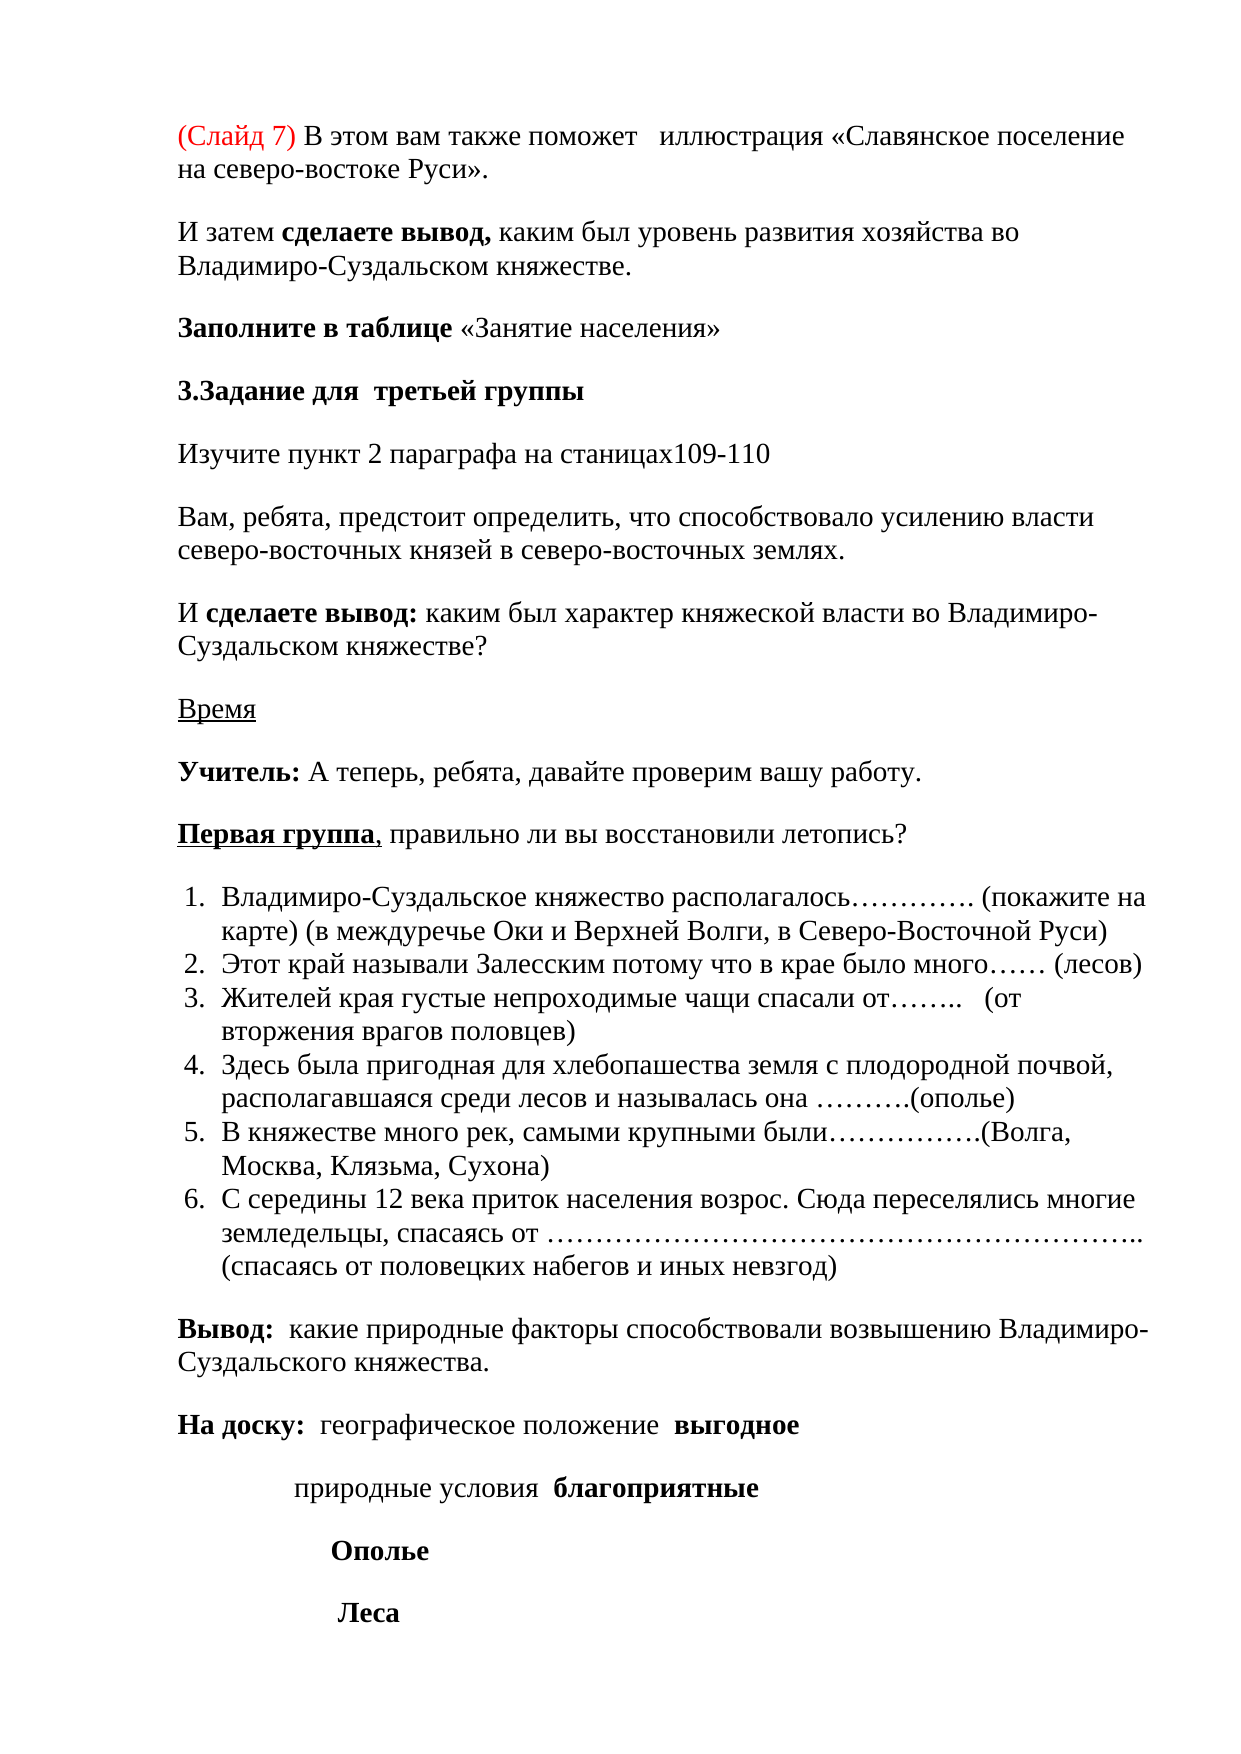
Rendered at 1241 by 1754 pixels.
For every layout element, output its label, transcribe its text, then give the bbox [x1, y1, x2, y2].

text И затем сделаете вывод, каким был уровень развития хозяйства во Владимиро-Суздальском княжестве. [177, 214, 1152, 281]
text И сделаете вывод: каким был характер княжеской власти во Владимиро-Суздальском княжестве? [177, 595, 1152, 662]
list Владимиро-Суздальское княжество располагалось…………. (покажите на карте) (в междуречье Оки и Верхней Волги, в Северо-Восточной Руси) [183, 879, 1152, 946]
text Время [177, 691, 1152, 725]
list (спасаясь от половецких набегов и иных невзгод) [221, 1248, 1152, 1282]
text 3.Задание для третьей группы [177, 373, 1152, 407]
text На доску: географическое положение выгодное [177, 1407, 1152, 1441]
list В княжестве много рек, самыми крупными были…………….(Волга, Москва, Клязьма, Сухона) [183, 1114, 1152, 1181]
text природные условия благоприятные [177, 1470, 1152, 1503]
list Этот край называли Залесским потому что в крае было много…… (лесов) [183, 946, 1152, 980]
text Вам, ребята, предстоит определить, что способствовало усилению власти северо-восточных князей в северо-восточных землях. [177, 499, 1152, 566]
text Первая группа, правильно ли вы восстановили летопись? [177, 817, 1152, 850]
list Жителей края густые непроходимые чащи спасали от…….. (от вторжения врагов половцев) [183, 980, 1152, 1047]
text (Слайд 7) В этом вам также поможет иллюстрация «Славянское поселение на северо-востоке Руси». [177, 118, 1152, 185]
text Ополье [177, 1533, 1152, 1566]
text Вывод: какие природные факторы способствовали возвышению Владимиро-Суздальского княжества. [177, 1311, 1152, 1378]
text Учитель: А теперь, ребята, давайте проверим вашу работу. [177, 754, 1152, 787]
text Заполните в таблице «Занятие населения» [177, 311, 1152, 344]
text Леса [177, 1595, 1152, 1629]
text Изучите пункт 2 параграфа на станицах109-110 [177, 436, 1152, 469]
list С середины 12 века приток населения возрос. Сюда переселялись многие земледельцы, спасаясь от …………………………………………………….. [183, 1181, 1152, 1248]
list Здесь была пригодная для хлебопашества земля с плодородной почвой, располагавшаяся среди лесов и называлась она ……….(ополье) [183, 1047, 1152, 1114]
